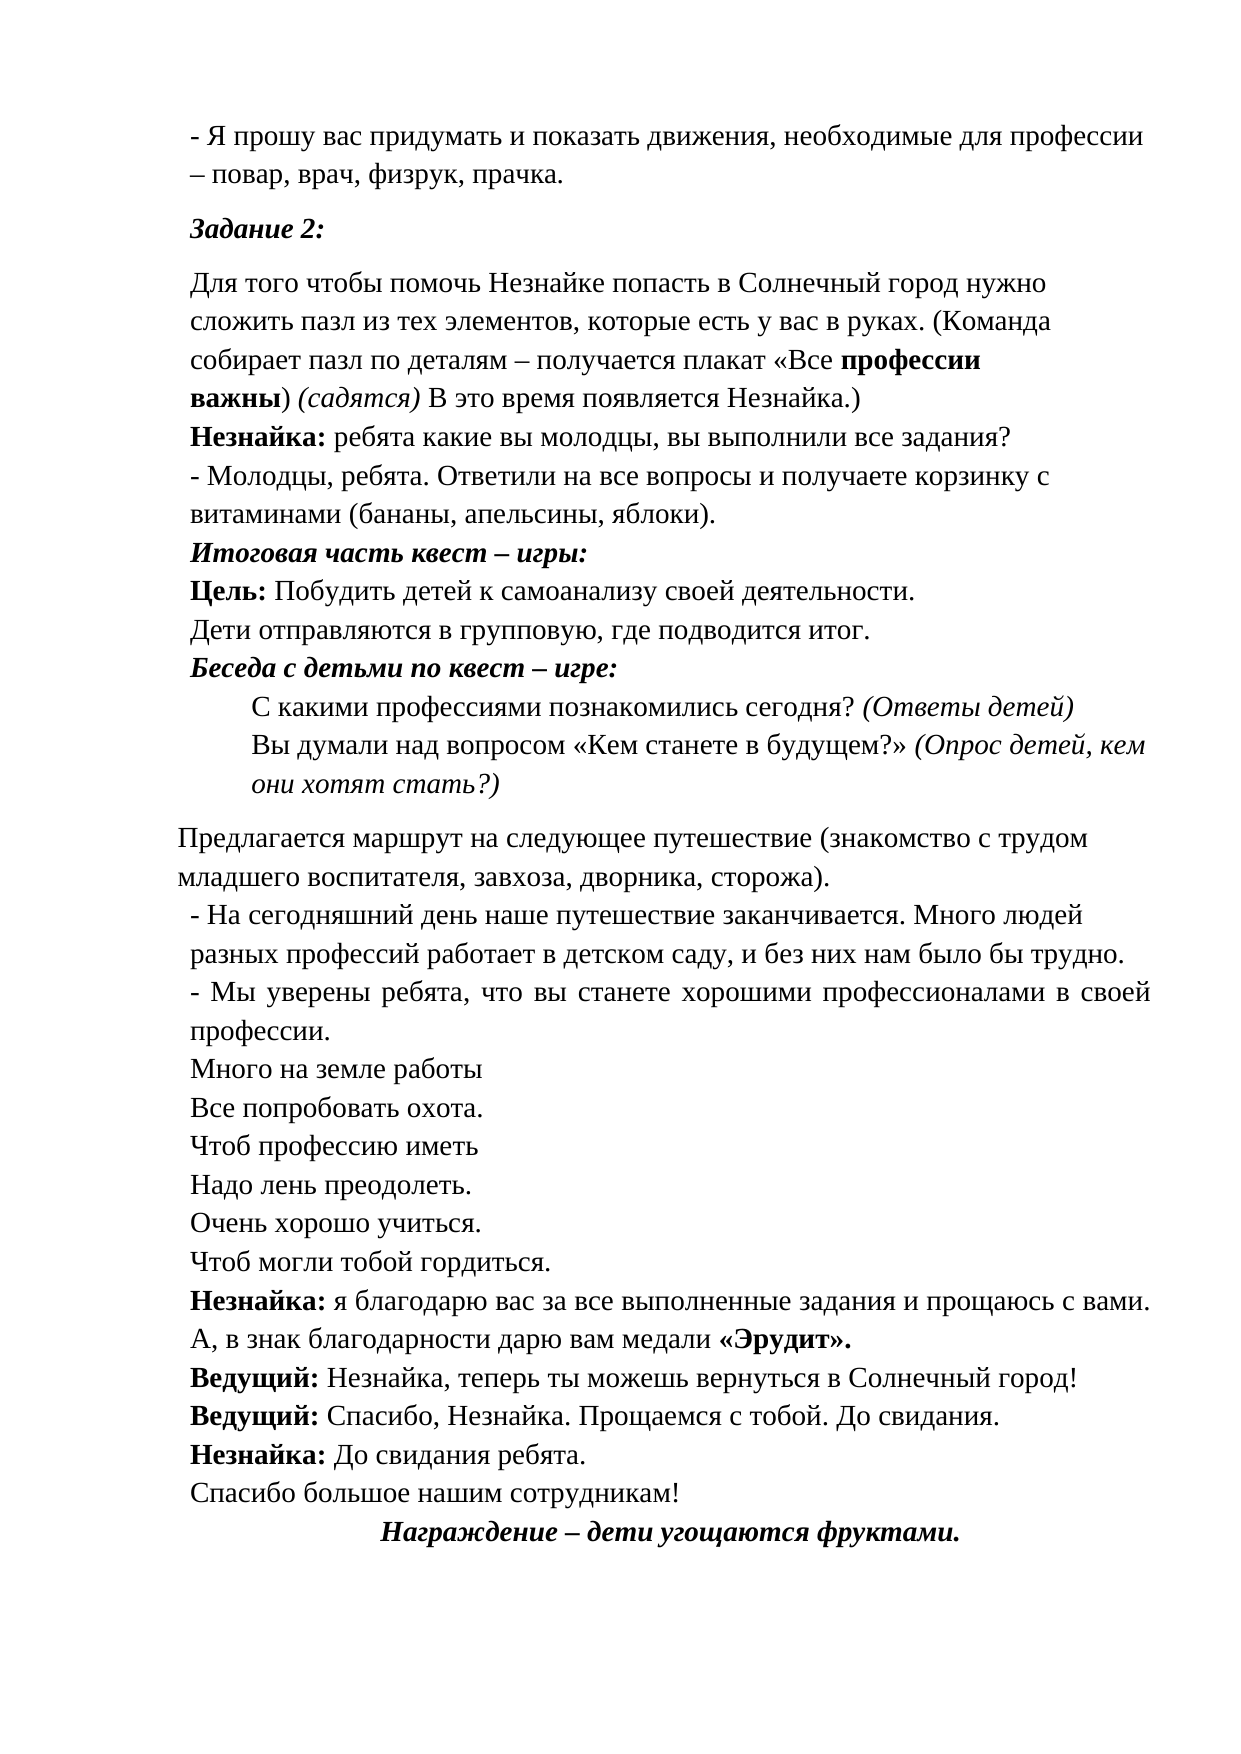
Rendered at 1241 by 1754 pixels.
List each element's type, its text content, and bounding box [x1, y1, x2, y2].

text Ведущий: Незнайка, теперь ты можешь вернуться в Солнечный город! [190, 1360, 1152, 1393]
text Очень хорошо учиться. [190, 1206, 1152, 1239]
text Итоговая часть квест – игры: [190, 535, 1152, 568]
list С какими профессиями познакомились сегодня? (Ответы детей) [251, 689, 1152, 722]
text Предлагается маршрут на следующее путешествие (знакомство с трудом младшего воспитателя, завхоза, дворника, сторожа). [177, 820, 1152, 892]
text Дети отправляются в групповую, где подводится итог. [190, 612, 1152, 645]
text Незнайка: я благодарю вас за все выполненные задания и прощаюсь с вами. А, в знак благодарности дарю вам медали «Эрудит». [190, 1283, 1152, 1355]
text Чтоб профессию иметь [190, 1128, 1152, 1162]
text Спасибо большое нашим сотрудникам! [190, 1475, 1152, 1509]
text Чтоб могли тобой гордиться. [190, 1244, 1152, 1278]
text Цель: Побудить детей к самоанализу своей деятельности. [190, 573, 1152, 607]
text - Молодцы, ребята. Ответили на все вопросы и получаете корзинку с витаминами (бананы, апельсины, яблоки). [190, 458, 1152, 530]
text Все попробовать охота. [190, 1090, 1152, 1123]
text - На сегодняшний день наше путешествие заканчивается. Много людей разных профессий работает в детском саду, и без них нам было бы трудно. [190, 897, 1152, 969]
list Вы думали над вопросом «Кем станете в будущем?» (Опрос детей, кем они хотят стать?) [251, 727, 1152, 799]
text Надо лень преодолеть. [190, 1167, 1152, 1201]
text - Мы уверены ребята, что вы станете хорошими профессионалами в своей профессии. [190, 974, 1152, 1046]
text Беседа с детьми по квест – игре: [190, 650, 1152, 684]
text Незнайка: ребята какие вы молодцы, вы выполнили все задания? [190, 419, 1152, 453]
text Много на земле работы [190, 1051, 1152, 1085]
text Незнайка: До свидания ребята. [190, 1437, 1152, 1470]
text Для того чтобы помочь Незнайке попасть в Солнечный город нужно сложить пазл из тех элементов, которые есть у вас в руках. (Команда собирает пазл по деталям – получается плакат «Все профессии важны) (садятся) В это время появляется Незнайка.) [190, 265, 1152, 414]
text - Я прошу вас придумать и показать движения, необходимые для профессии – повар, врач, физрук, прачка. [190, 118, 1152, 190]
text Задание 2: [190, 211, 1152, 244]
text Ведущий: Спасибо, Незнайка. Прощаемся с тобой. До свидания. [190, 1398, 1152, 1432]
text Награждение – дети угощаются фруктами. [190, 1514, 1152, 1547]
